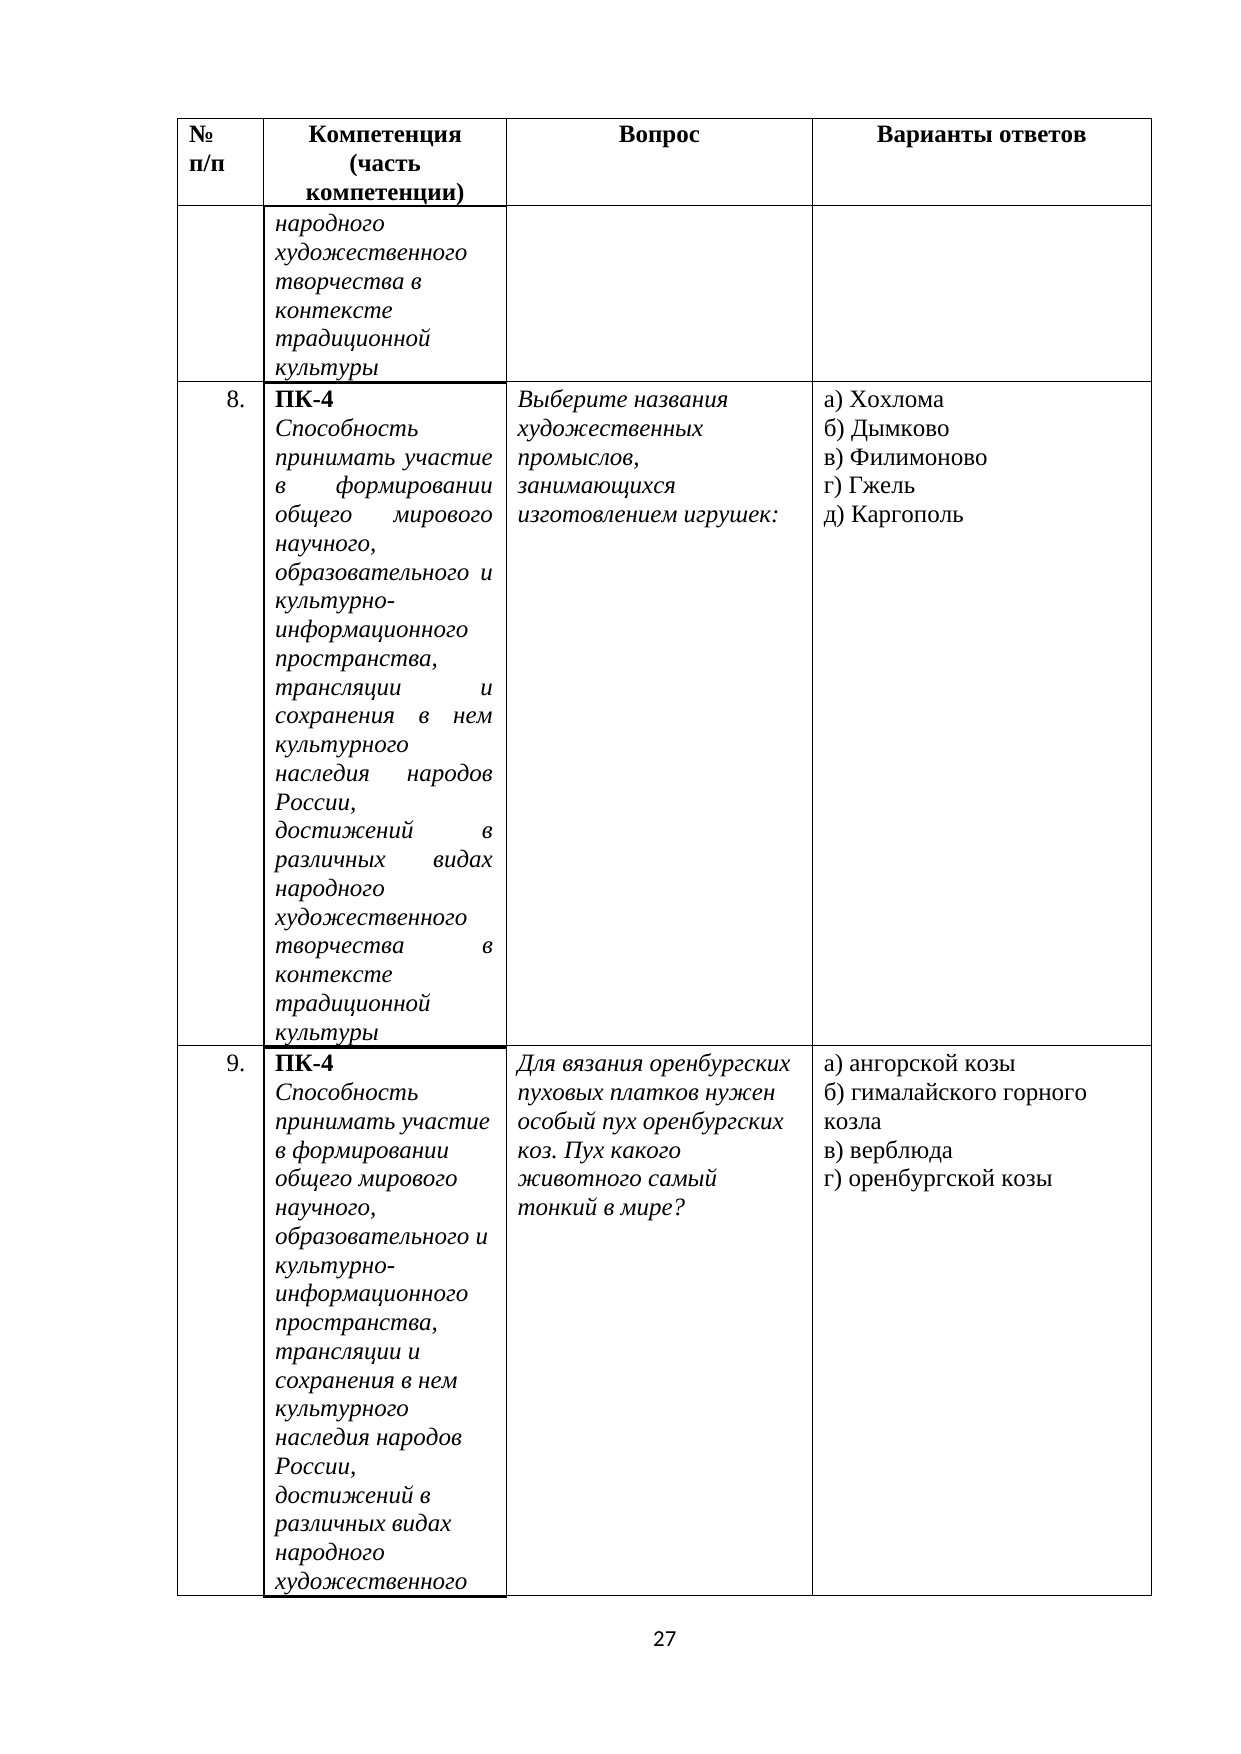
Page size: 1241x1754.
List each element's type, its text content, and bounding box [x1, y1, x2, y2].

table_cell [507, 206, 812, 381]
table_header № п/п [178, 119, 263, 205]
table_header Вопрос [507, 119, 812, 205]
table_cell [178, 382, 263, 1045]
table_cell [178, 1046, 263, 1595]
table_header Компетенция (часть компетенции) [264, 119, 506, 205]
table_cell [813, 206, 1151, 381]
table_header Варианты ответов [813, 119, 1151, 205]
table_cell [265, 1049, 506, 1595]
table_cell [813, 1046, 1151, 1595]
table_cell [265, 207, 506, 381]
table_cell [178, 206, 263, 381]
table_cell а) Хохлома б) Дымково в) Филимоново г) Гжель д) Каргополь [813, 382, 1151, 1045]
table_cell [507, 1046, 812, 1595]
table_cell Выберите названия художественных промыслов, занимающихся изготовлением игрушек: [507, 382, 812, 1045]
